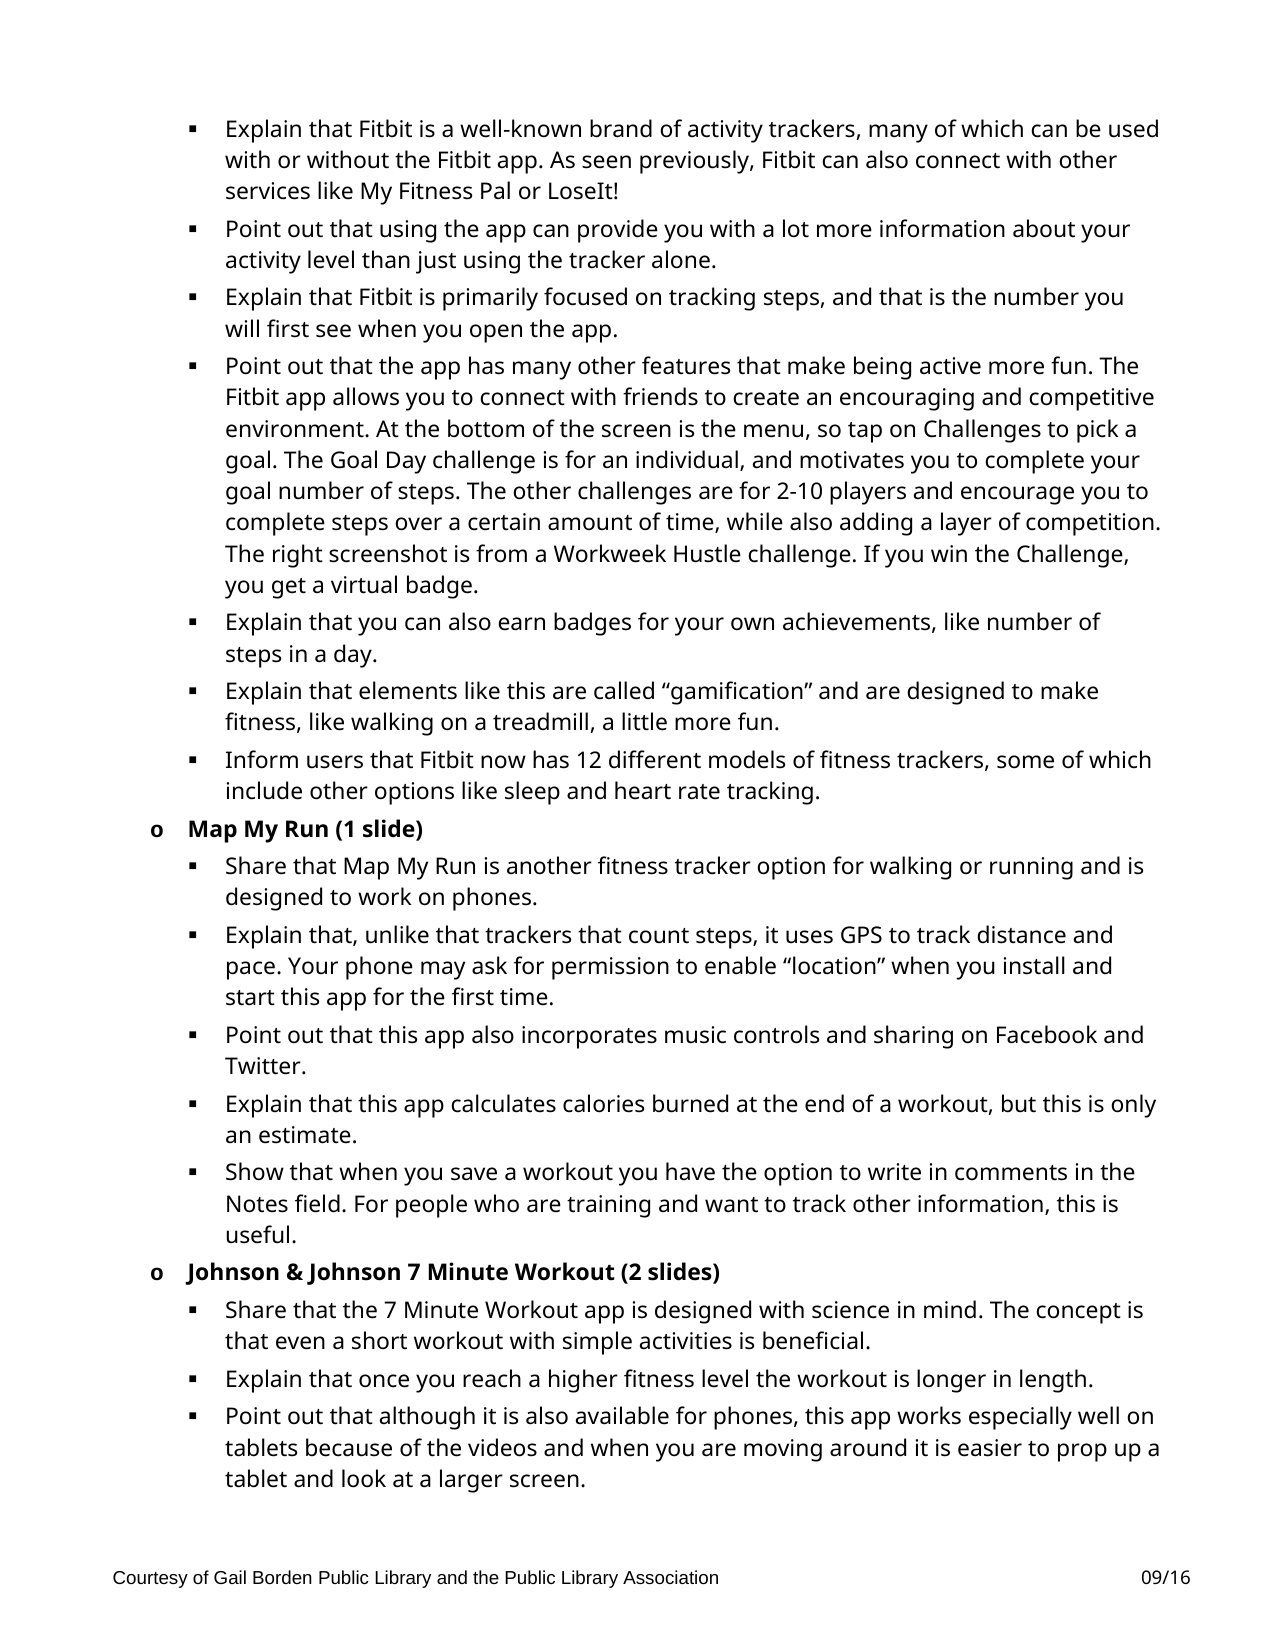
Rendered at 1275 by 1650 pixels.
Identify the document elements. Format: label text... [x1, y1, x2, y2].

list Explain that Fitbit is a well-known brand of activity trackers, many of which can be used with or without the Fitbit app. As seen previously, Fitbit can also connect with other services like My Fitness Pal or LoseIt! [187, 112, 1162, 206]
list Explain that this app calculates calories burned at the end of a workout, but this is only an estimate. [187, 1088, 1162, 1150]
list Point out that this app also incorporates music controls and sharing on Facebook and Twitter. [187, 1019, 1162, 1081]
list Explain that Fitbit is primarily focused on tracking steps, and that is the number you will first see when you open the app. [187, 281, 1162, 344]
list Share that Map My Run is another fitness tracker option for walking or running and is designed to work on phones. [187, 850, 1162, 913]
list Point out that using the app can provide you with a lot more information about your activity level than just using the tracker alone. [187, 212, 1162, 275]
list Show that when you save a workout you have the option to write in comments in the Notes field. For people who are training and want to track other information, this is useful. [187, 1156, 1162, 1250]
list Explain that elements like this are called “gamification” and are designed to make fitness, like walking on a treadmill, a little more fun. [187, 675, 1162, 737]
list Map My Run (1 slide) [150, 812, 1162, 844]
list Point out that the app has many other features that make being active more fun. The Fitbit app allows you to connect with friends to create an encouraging and competitive environment. At the bottom of the screen is the menu, so tap on Challenges to pick a goal. The Goal Day challenge is for an individual, and motivates you to complete your goal number of steps. The other challenges are for 2-10 players and encourage you to complete steps over a certain amount of time, while also adding a layer of competition. The right screenshot is from a Workweek Hustle challenge. If you win the Challenge, you get a virtual badge. [187, 350, 1162, 600]
list Inform users that Fitbit now has 12 different models of fitness trackers, some of which include other options like sleep and heart rate tracking. [187, 744, 1162, 806]
list Johnson & Johnson 7 Minute Workout (2 slides) [150, 1256, 1162, 1288]
list Explain that once you reach a higher fitness level the workout is longer in length. [187, 1363, 1162, 1394]
list Explain that, unlike that trackers that count steps, it uses GPS to track distance and pace. Your phone may ask for permission to enable “location” when you install and start this app for the first time. [187, 919, 1162, 1013]
list Share that the 7 Minute Workout app is designed with science in mind. The concept is that even a short workout with simple activities is beneficial. [187, 1294, 1162, 1356]
list Explain that you can also earn badges for your own achievements, like number of steps in a day. [187, 606, 1162, 669]
list Point out that although it is also available for phones, this app works especially well on tablets because of the videos and when you are moving around it is easier to prop up a tablet and look at a larger screen. [187, 1400, 1162, 1494]
